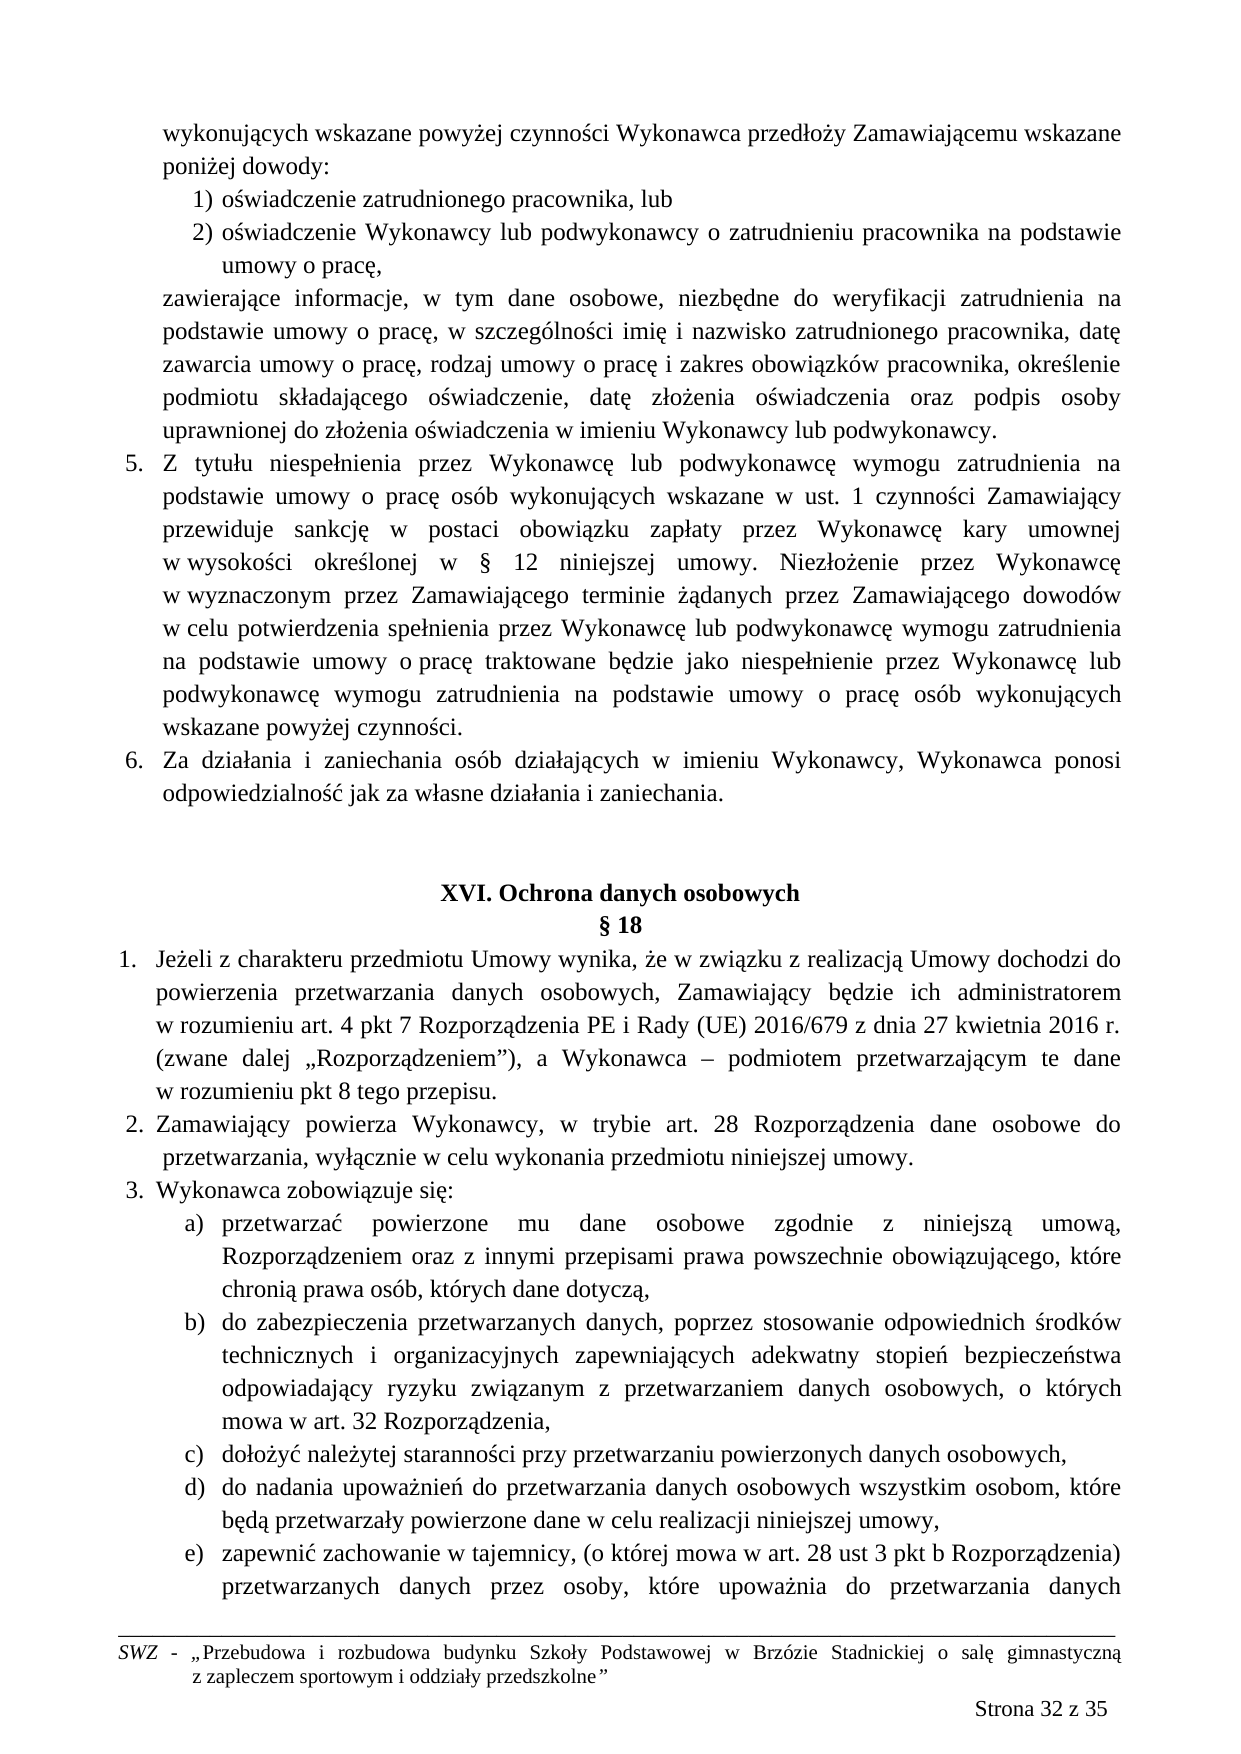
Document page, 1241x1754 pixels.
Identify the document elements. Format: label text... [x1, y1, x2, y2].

list oświadczenie zatrudnionego pracownika, lub [192, 184, 1122, 213]
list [133, 118, 1122, 180]
list Zamawiający powierza Wykonawcy, w trybie art. 28 Rozporządzenia dane osobowe do przetwarzania, wyłącznie w celu wykonania przedmiotu niniejszej umowy. [125, 1109, 1122, 1171]
list przetwarzać powierzone mu dane osobowe zgodnie z niniejszą umową, Rozporządzeniem oraz z innymi przepisami prawa powszechnie obowiązującego, które chronią prawa osób, których dane dotyczą, [184, 1208, 1122, 1303]
list Za działania i zaniechania osób działających w imieniu Wykonawcy, Wykonawca ponosi odpowiedzialność jak za własne działania i zaniechania. [125, 746, 1122, 807]
list Wykonawca zobowiązuje się: [125, 1175, 1122, 1203]
list dołożyć należytej staranności przy przetwarzaniu powierzonych danych osobowych, [184, 1439, 1122, 1468]
list oświadczenie Wykonawcy lub podwykonawcy o zatrudnieniu pracownika na podstawie umowy o pracę, [192, 217, 1122, 279]
text XVI. Ochrona danych osobowych [118, 878, 1122, 906]
list Z tytułu niespełnienia przez Wykonawcę lub podwykonawcę wymogu zatrudnienia na podstawie umowy o pracę osób wykonujących wskazane w ust. 1 czynności Zamawiający przewiduje sankcję w postaci obowiązku zapłaty przez Wykonawcę kary umownej w wysokości określonej w § 12 niniejszej umowy. Niezłożenie przez Wykonawcę w wyznaczonym przez Zamawiającego terminie żądanych przez Zamawiającego dowodów w celu potwierdzenia spełnienia przez Wykonawcę lub podwykonawcę wymogu zatrudnienia na podstawie umowy o pracę traktowane będzie jako niespełnienie przez Wykonawcę lub podwykonawcę wymogu zatrudnienia na podstawie umowy o pracę osób wykonujących wskazane powyżej czynności. [125, 448, 1122, 741]
list do nadania upoważnień do przetwarzania danych osobowych wszystkim osobom, które będą przetwarzały powierzone dane w celu realizacji niniejszej umowy, [184, 1472, 1122, 1534]
list do zabezpieczenia przetwarzanych danych, poprzez stosowanie odpowiednich środków technicznych i organizacyjnych zapewniających adekwatny stopień bezpieczeństwa odpowiadający ryzyku związanym z przetwarzaniem danych osobowych, o których mowa w art. 32 Rozporządzenia, [184, 1307, 1122, 1435]
text zawierające informacje, w tym dane osobowe, niezbędne do weryfikacji zatrudnienia na podstawie umowy o pracę, w szczególności imię i nazwisko zatrudnionego pracownika, datę zawarcia umowy o pracę, rodzaj umowy o pracę i zakres obowiązków pracownika, określenie podmiotu składającego oświadczenie, datę złożenia oświadczenia oraz podpis osoby uprawnionej do złożenia oświadczenia w imieniu Wykonawcy lub podwykonawcy. [162, 283, 1122, 444]
text § 18 [118, 911, 1122, 939]
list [184, 1538, 1122, 1600]
list Jeżeli z charakteru przedmiotu Umowy wynika, że w związku z realizacją Umowy dochodzi do powierzenia przetwarzania danych osobowych, Zamawiający będzie ich administratorem w rozumieniu art. 4 pkt 7 Rozporządzenia PE i Rady (UE) 2016/679 z dnia 27 kwietnia 2016 r. (zwane dalej „Rozporządzeniem”), a Wykonawca – podmiotem przetwarzającym te dane w rozumieniu pkt 8 tego przepisu. [118, 944, 1122, 1104]
